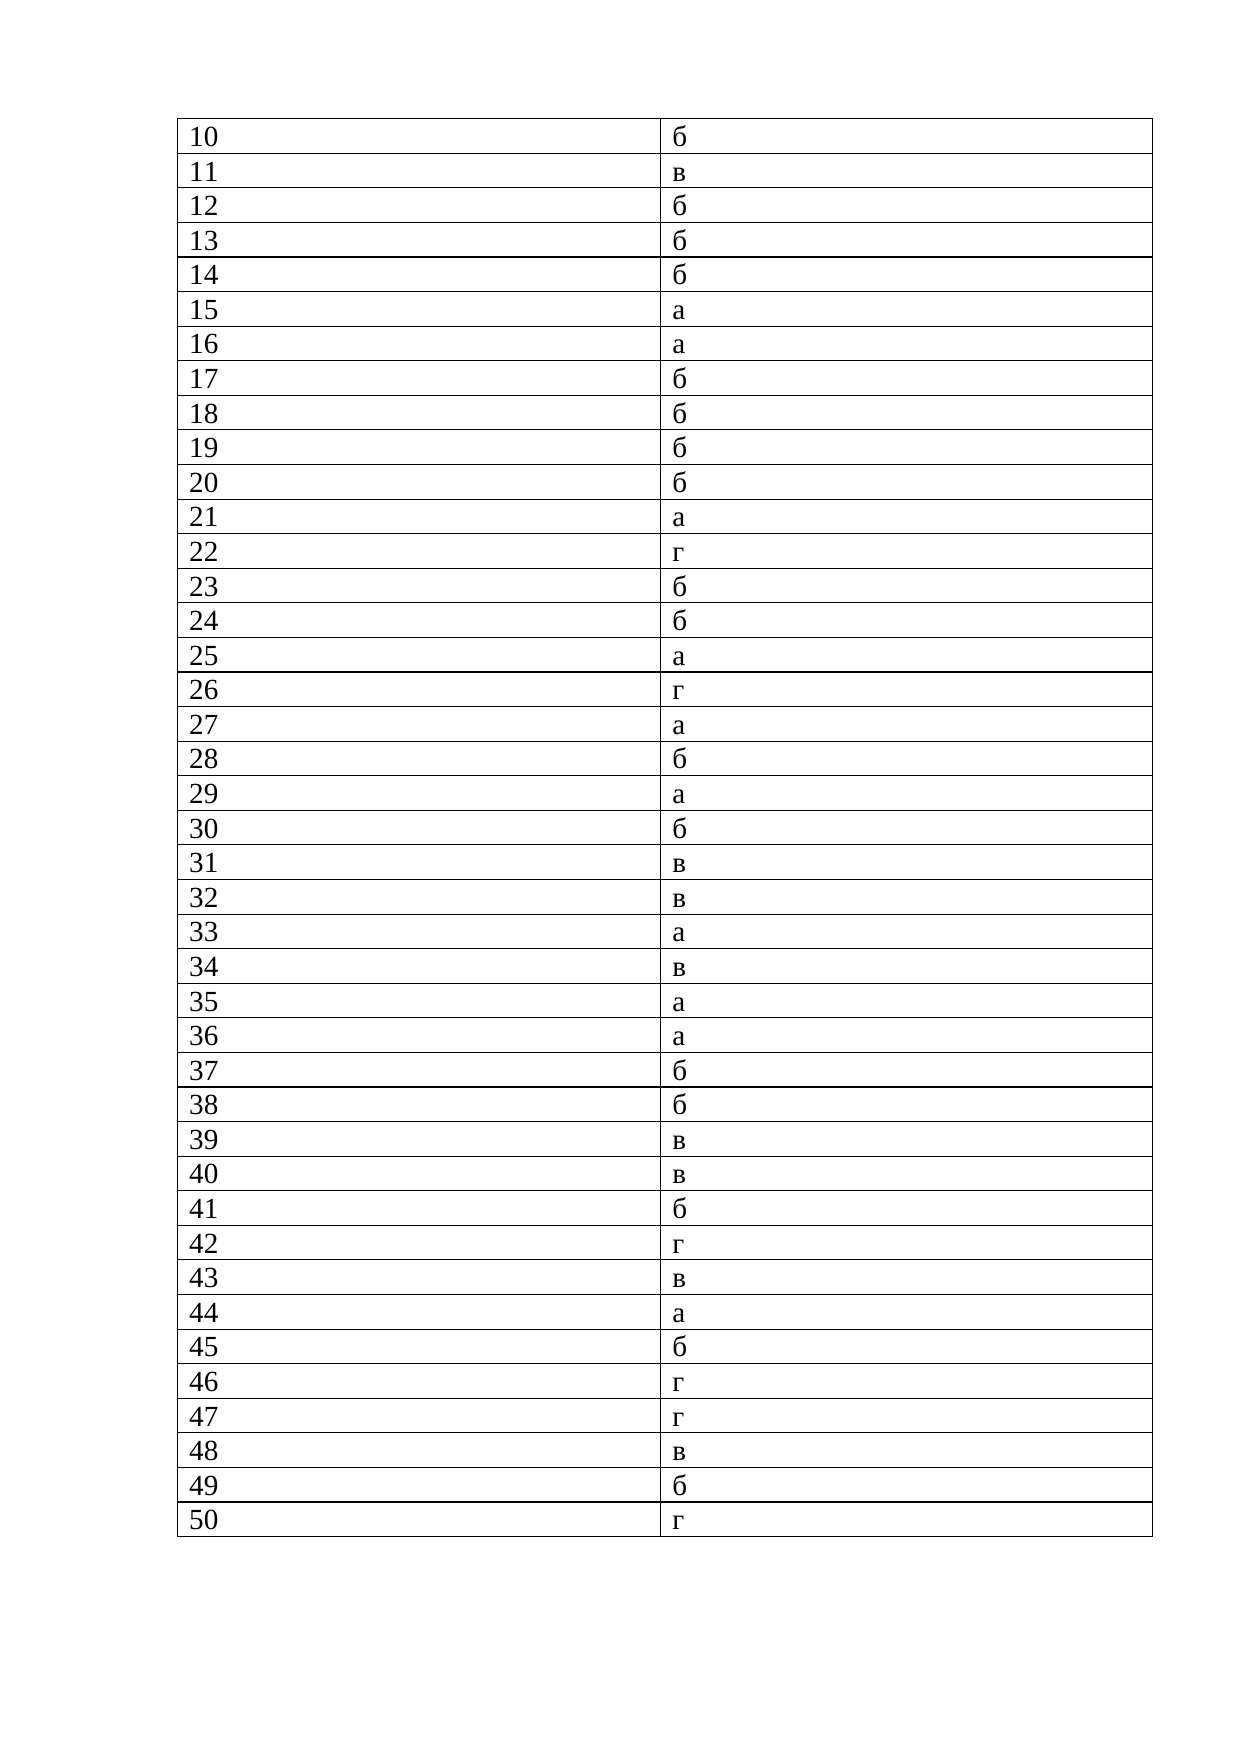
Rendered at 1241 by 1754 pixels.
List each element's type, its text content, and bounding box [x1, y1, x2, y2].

table_cell 28 [178, 742, 660, 775]
table_cell 40 [178, 1157, 660, 1190]
table_cell 19 [178, 430, 660, 464]
table_cell а [661, 776, 1152, 810]
table_cell б [661, 811, 1152, 844]
table_cell б [661, 1468, 1152, 1501]
table_cell г [661, 673, 1152, 706]
table_cell 23 [178, 569, 660, 602]
table_cell в [661, 880, 1152, 913]
table_cell 21 [178, 500, 660, 533]
table_cell 34 [178, 949, 660, 983]
table_cell 25 [178, 638, 660, 671]
table_cell б [661, 465, 1152, 498]
table_cell б [661, 430, 1152, 464]
table_cell 20 [178, 465, 660, 498]
table_cell г [661, 1399, 1152, 1432]
table_cell 15 [178, 292, 660, 326]
table_cell 39 [178, 1122, 660, 1156]
table_cell 17 [178, 361, 660, 395]
table_cell 35 [178, 984, 660, 1017]
table_cell 45 [178, 1330, 660, 1363]
table_cell 44 [178, 1295, 660, 1328]
table_cell в [661, 154, 1152, 187]
table_cell б [661, 119, 1152, 153]
table_cell б [661, 223, 1152, 256]
table_cell 29 [178, 776, 660, 810]
table_cell 36 [178, 1018, 660, 1052]
table_cell б [661, 742, 1152, 775]
table_cell 43 [178, 1260, 660, 1294]
table_cell 12 [178, 188, 660, 222]
table_cell б [661, 361, 1152, 395]
table_cell 13 [178, 223, 660, 256]
table_cell г [661, 534, 1152, 568]
table_cell а [661, 638, 1152, 671]
table_cell б [661, 188, 1152, 222]
table_cell 14 [178, 258, 660, 291]
table_cell 30 [178, 811, 660, 844]
table_cell а [661, 327, 1152, 360]
table_cell г [661, 1364, 1152, 1398]
table_cell 18 [178, 396, 660, 429]
table_cell 32 [178, 880, 660, 913]
table_cell 24 [178, 603, 660, 637]
table_cell 50 [178, 1503, 660, 1536]
table_cell б [661, 1191, 1152, 1225]
table_cell б [661, 396, 1152, 429]
table_cell 42 [178, 1226, 660, 1259]
table_cell г [661, 1503, 1152, 1536]
table_cell а [661, 984, 1152, 1017]
table_cell б [661, 1053, 1152, 1086]
table_cell в [661, 1260, 1152, 1294]
table_cell а [661, 707, 1152, 741]
table_cell 48 [178, 1433, 660, 1467]
table_cell 22 [178, 534, 660, 568]
table_cell а [661, 915, 1152, 948]
table_cell в [661, 949, 1152, 983]
table_cell а [661, 292, 1152, 326]
table_cell в [661, 845, 1152, 879]
table_cell 47 [178, 1399, 660, 1432]
table_cell б [661, 1088, 1152, 1121]
table_cell б [661, 603, 1152, 637]
table_cell б [661, 569, 1152, 602]
table_cell 10 [178, 119, 660, 153]
table_cell б [661, 258, 1152, 291]
table_cell а [661, 1295, 1152, 1328]
table_cell 41 [178, 1191, 660, 1225]
table_cell а [661, 1018, 1152, 1052]
table_cell 16 [178, 327, 660, 360]
table_cell в [661, 1157, 1152, 1190]
table_cell 38 [178, 1088, 660, 1121]
table_cell 46 [178, 1364, 660, 1398]
table_cell г [661, 1226, 1152, 1259]
table_cell 49 [178, 1468, 660, 1501]
table_cell 37 [178, 1053, 660, 1086]
table_cell а [661, 500, 1152, 533]
table_cell в [661, 1433, 1152, 1467]
table_cell 33 [178, 915, 660, 948]
table_cell 11 [178, 154, 660, 187]
table_cell в [661, 1122, 1152, 1156]
table_cell 26 [178, 673, 660, 706]
table_cell 31 [178, 845, 660, 879]
table_cell 27 [178, 707, 660, 741]
table_cell б [661, 1330, 1152, 1363]
